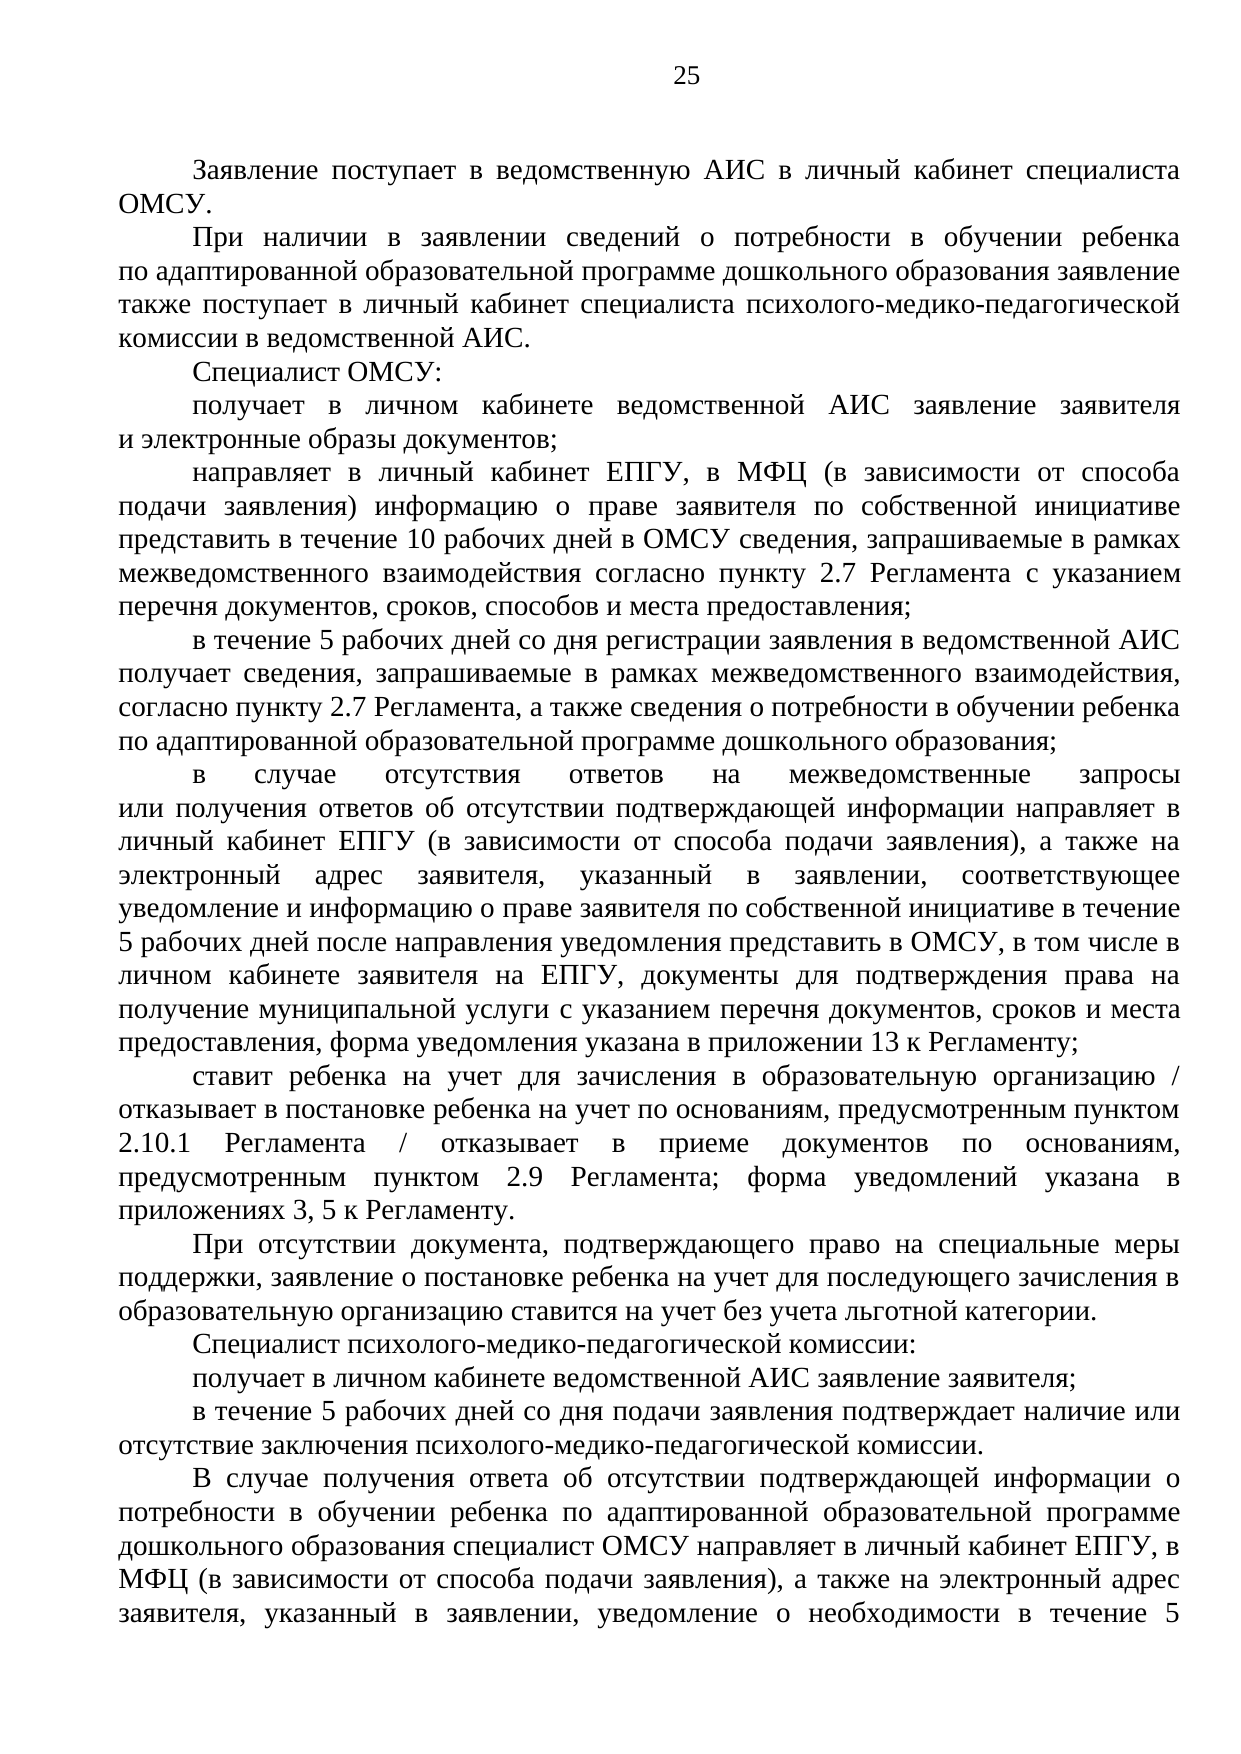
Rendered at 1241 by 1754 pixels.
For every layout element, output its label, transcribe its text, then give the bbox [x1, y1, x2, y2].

list При наличии в заявлении сведений о потребности в обучении ребенка по адаптированной образовательной программе дошкольного образования заявление также поступает в личный кабинет специалиста психолого-медико-педагогической комиссии в ведомственной АИС. [118, 219, 1181, 354]
text получает в личном кабинете ведомственной АИС заявление заявителя; [118, 1360, 1181, 1393]
text в случае отсутствия ответов на межведомственные запросы или получения ответов об отсутствии подтверждающей информации направляет в личный кабинет ЕПГУ (в зависимости от способа подачи заявления), а также на электронный адрес заявителя, указанный в заявлении, соответствующее уведомление и информацию о праве заявителя по собственной инициативе в течение 5 рабочих дней после направления уведомления представить в ОМСУ, в том числе в личном кабинете заявителя на ЕПГУ, документы для подтверждения права на получение муниципальной услуги с указанием перечня документов, сроков и места предоставления, форма уведомления указана в приложении 13 к Регламенту; [118, 756, 1181, 1058]
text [118, 1461, 1181, 1628]
text При отсутствии документа, подтверждающего право на специальные меры поддержки, заявление о постановке ребенка на учет для последующего зачисления в образовательную организацию ставится на учет без учета льготной категории. [118, 1226, 1181, 1326]
list Заявление поступает в ведомственную АИС в личный кабинет специалиста ОМСУ. [118, 152, 1181, 219]
text в течение 5 рабочих дней со дня регистрации заявления в ведомственной АИС получает сведения, запрашиваемые в рамках межведомственного взаимодействия, согласно пункту 2.7 Регламента, а также сведения о потребности в обучении ребенка по адаптированной образовательной программе дошкольного образования; [118, 622, 1181, 756]
text Специалист психолого-медико-педагогической комиссии: [118, 1326, 1181, 1360]
list Специалист ОМСУ: [118, 354, 1181, 387]
text направляет в личный кабинет ЕПГУ, в МФЦ (в зависимости от способа подачи заявления) информацию о праве заявителя по собственной инициативе представить в течение 10 рабочих дней в ОМСУ сведения, запрашиваемые в рамках межведомственного взаимодействия согласно пункту 2.7 Регламента с указанием перечня документов, сроков, способов и места предоставления; [118, 454, 1181, 622]
text получает в личном кабинете ведомственной АИС заявление заявителя и электронные образы документов; [118, 387, 1181, 454]
text в течение 5 рабочих дней со дня подачи заявления подтверждает наличие или отсутствие заключения психолого-медико-педагогической комиссии. [118, 1393, 1181, 1461]
text ставит ребенка на учет для зачисления в образовательную организацию / отказывает в постановке ребенка на учет по основаниям, предусмотренным пунктом 2.10.1 Регламента / отказывает в приеме документов по основаниям, предусмотренным пунктом 2.9 Регламента; форма уведомлений указана в приложениях 3, 5 к Регламенту. [118, 1058, 1181, 1226]
